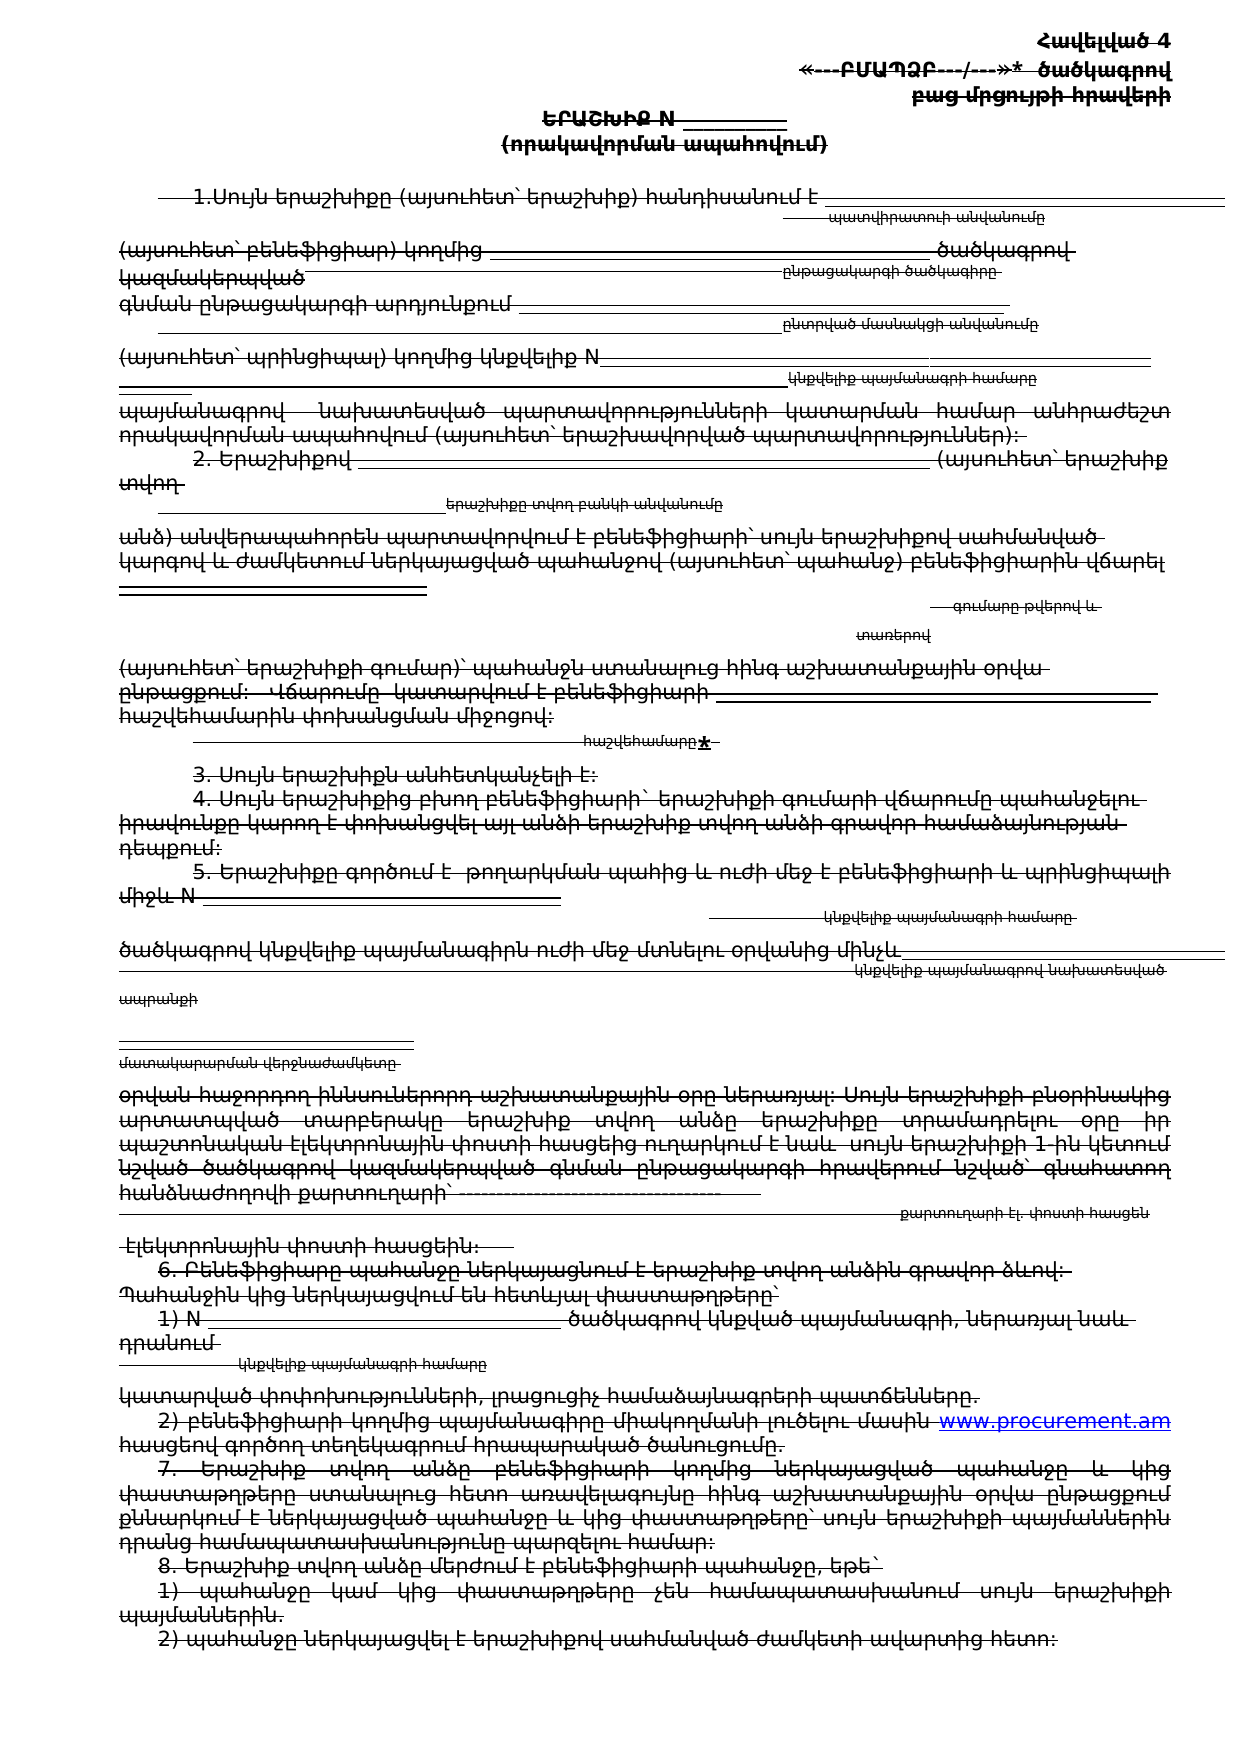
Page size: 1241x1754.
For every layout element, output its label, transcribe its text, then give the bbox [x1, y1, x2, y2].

text 1) պահանջը կամ կից փաստաթղթերը չեն համապատասխանում սույն երաշխիքի պայմաններին. [118, 1579, 1171, 1627]
text պայմանագրով նախատեսված պարտավորությունների կատարման համար անհրաժեշտ որակավորման ապահովում (այսուհետ՝ երաշխավորված պարտավորություններ): [118, 413, 1171, 447]
list օրվան հաջորդող իննսուներորդ աշխատանքային օրը ներառյալ: Սույն երաշխիքի բնօրինակից արտատպված տարբերակը երաշխիք տվող անձը երաշխիքը տրամադրելու օրը իր պաշտոնական էլեկտրոնային փոստի հասցեից ուղարկում է նաև սույն երաշխիքի 1-ին կետում նշված ծածկագրով կազմակերպված գնման ընթացակարգի հրավերում նշված՝ գնահատող հանձնաժողովի քարտուղարի՝ ----------------------------------- [118, 1170, 1171, 1205]
list օրվան հաջորդող իննսուներորդ աշխատանքային օրը ներառյալ: Սույն երաշխիքի բնօրինակից արտատպված տարբերակը երաշխիք տվող անձը երաշխիքը տրամադրելու օրը իր պաշտոնական էլեկտրոնային փոստի հասցեից ուղարկում է նաև սույն երաշխիքի 1-ին կետում նշված ծածկագրով կազմակերպված գնման ընթացակարգի հրավերում նշված՝ գնահատող հանձնաժողովի քարտուղարի՝ ----------------------------------- [118, 1122, 1171, 1145]
text (այսուհետ՝ բենեֆիցիար) կողմից ծածկագրով կազմակերպված ընթացակարգի ծածկագիրը [118, 238, 1171, 292]
text 4. Սույն երաշխիքից բխող բենեֆիցիարի` երաշխիքի գումարի վճարումը պահանջելու իրավունքը կարող է փոխանցվել այլ անձի երաշխիք տվող անձի գրավոր համաձայնության դեպքում: [118, 787, 1171, 860]
text 3. Սույն երաշխիքն անհետկանչելի է: [118, 763, 1171, 787]
text բաց մրցույթի հրավերի [118, 83, 1171, 107]
text 2) պահանջը ներկայացվել է երաշխիքով սահմանված ժամկետի ավարտից հետո: [118, 1627, 1171, 1652]
text Հավելված 4 [118, 29, 1171, 54]
list օրվան հաջորդող իննսուներորդ աշխատանքային օրը ներառյալ: Սույն երաշխիքի բնօրինակից արտատպված տարբերակը երաշխիք տվող անձը երաշխիքը տրամադրելու օրը իր պաշտոնական էլեկտրոնային փոստի հասցեից ուղարկում է նաև սույն երաշխիքի 1-ին կետում նշված ծածկագրով կազմակերպված գնման ընթացակարգի հրավերում նշված՝ գնահատող հանձնաժողովի քարտուղարի՝ ----------------------------------- [118, 1146, 1171, 1169]
text 2. Երաշխիքով (այսուհետ՝ երաշխիք տվող [118, 447, 1171, 496]
list ծածկագրով կնքվելիք պայմանագիրն ուժի մեջ մտնելու օրվանից մինչև [118, 938, 1171, 951]
text անձ) անվերապահորեն պարտավորվում է բենեֆիցիարի՝ սույն երաշխիքով սահմանված կարգով և ժամկետում ներկայացված պահանջով (այսուհետ՝ պահանջ) բենեֆիցիարին վճարել [118, 525, 1171, 598]
text երաշխիքը տվող բանկի անվանումը [118, 496, 1171, 525]
text (այսուհետ՝ երաշխիքի գումար)՝ պահանջն ստանալուց հինգ աշխատանքային օրվա ընթացքում: Վճարումը կատարվում է բենեֆիցիարի հաշվեհամարին փոխանցման միջոցով: [118, 656, 1171, 729]
text 1) N ծածկագրով կնքված պայմանագրի, ներառյալ նաև դրանում [118, 1307, 1171, 1355]
list քարտուղարի էլ. փոստի հասցեն [118, 1205, 1171, 1234]
text հաշվեհամարը* [192, 729, 1171, 763]
list էլեկտրոնային փոստի հասցեին։ [118, 1234, 1171, 1258]
text 8. Երաշխիք տվող անձը մերժում է բենեֆիցիարի պահանջը, եթե` [118, 1554, 1171, 1579]
text 5. Երաշխիքը գործում է թողարկման պահից և ուժի մեջ է բենեֆիցիարի և պրինցիպալի միջև N [118, 860, 1171, 908]
text 7. Երաշխիք տվող անձը բենեֆիցիարի կողմից ներկայացված պահանջը և կից փաստաթղթերը ստանալուց հետո առավելագույնը հինգ աշխատանքային օրվա ընթացքում քննարկում է ներկայացված պահանջը և կից փաստաթղթերը՝ սույն երաշխիքի պայմաններին դրանց համապատասխանությունը պարզելու համար: [118, 1496, 1171, 1519]
text ընտրված մասնակցի անվանումը [118, 316, 1171, 345]
text 7. Երաշխիք տվող անձը բենեֆիցիարի կողմից ներկայացված պահանջը և կից փաստաթղթերը ստանալուց հետո առավելագույնը հինգ աշխատանքային օրվա ընթացքում քննարկում է ներկայացված պահանջը և կից փաստաթղթերը՝ սույն երաշխիքի պայմաններին դրանց համապատասխանությունը պարզելու համար: [118, 1520, 1171, 1554]
text պատվիրատուի անվանումը [708, 209, 1171, 238]
text 2) բենեֆիցիարի կողմից պայմանագիրը միակողմանի լուծելու մասին www.procurement.am հասցեով գործող տեղեկագրում հրապարակած ծանուցումը. [118, 1409, 1171, 1457]
text կնքվելիք պայմանագրի համարը [118, 1355, 1171, 1384]
text պայմանագրով նախատեսված պարտավորությունների կատարման համար անհրաժեշտ որակավորման ապահովում (այսուհետ՝ երաշխավորված պարտավորություններ): [118, 399, 1171, 412]
list կնքվելիք պայմանագրով նախատեսված ապրանքի [118, 962, 1171, 1020]
text 7. Երաշխիք տվող անձը բենեֆիցիարի կողմից ներկայացված պահանջը և կից փաստաթղթերը ստանալուց հետո առավելագույնը հինգ աշխատանքային օրվա ընթացքում քննարկում է ներկայացված պահանջը և կից փաստաթղթերը՝ սույն երաշխիքի պայմաններին դրանց համապատասխանությունը պարզելու համար: [118, 1457, 1171, 1495]
text «---ԲՄԱՊՁԲ---/---»* ծածկագրով [118, 54, 1171, 83]
text ԵՐԱՇԽԻՔ N __________ [118, 107, 1171, 132]
list օրվան հաջորդող իննսուներորդ աշխատանքային օրը ներառյալ: Սույն երաշխիքի բնօրինակից արտատպված տարբերակը երաշխիք տվող անձը երաշխիքը տրամադրելու օրը իր պաշտոնական էլեկտրոնային փոստի հասցեից ուղարկում է նաև սույն երաշխիքի 1-ին կետում նշված ծածկագրով կազմակերպված գնման ընթացակարգի հրավերում նշված՝ գնահատող հանձնաժողովի քարտուղարի՝ ----------------------------------- [118, 1097, 1171, 1121]
text (որակավորման ապահովում) [118, 132, 1171, 156]
text 6. Բենեֆիցիարը պահանջը ներկայացնում է երաշխիք տվող անձին գրավոր ձևով: Պահանջին կից ներկայացվում են հետևյալ փաստաթղթերը՝ [118, 1258, 1171, 1307]
list մատակարարման վերջնաժամկետը [118, 1054, 1171, 1083]
text գնման ընթացակարգի արդյունքում [118, 292, 1171, 316]
text 1.Սույն երաշխիքը (այսուհետ՝ երաշխիք) հանդիսանում է [118, 185, 1171, 209]
text գումարը թվերով և տառերով [856, 598, 1171, 656]
text կատարված փոփոխությունների, լրացուցիչ համաձայնագրերի պատճենները. [118, 1384, 1171, 1409]
text (այսուհետ՝ պրինցիպալ) կողմից կնքվելիք N կնքվելիք պայմանագրի համարը [118, 345, 1171, 399]
text կնքվելիք պայմանագրի համարը [635, 908, 1171, 938]
